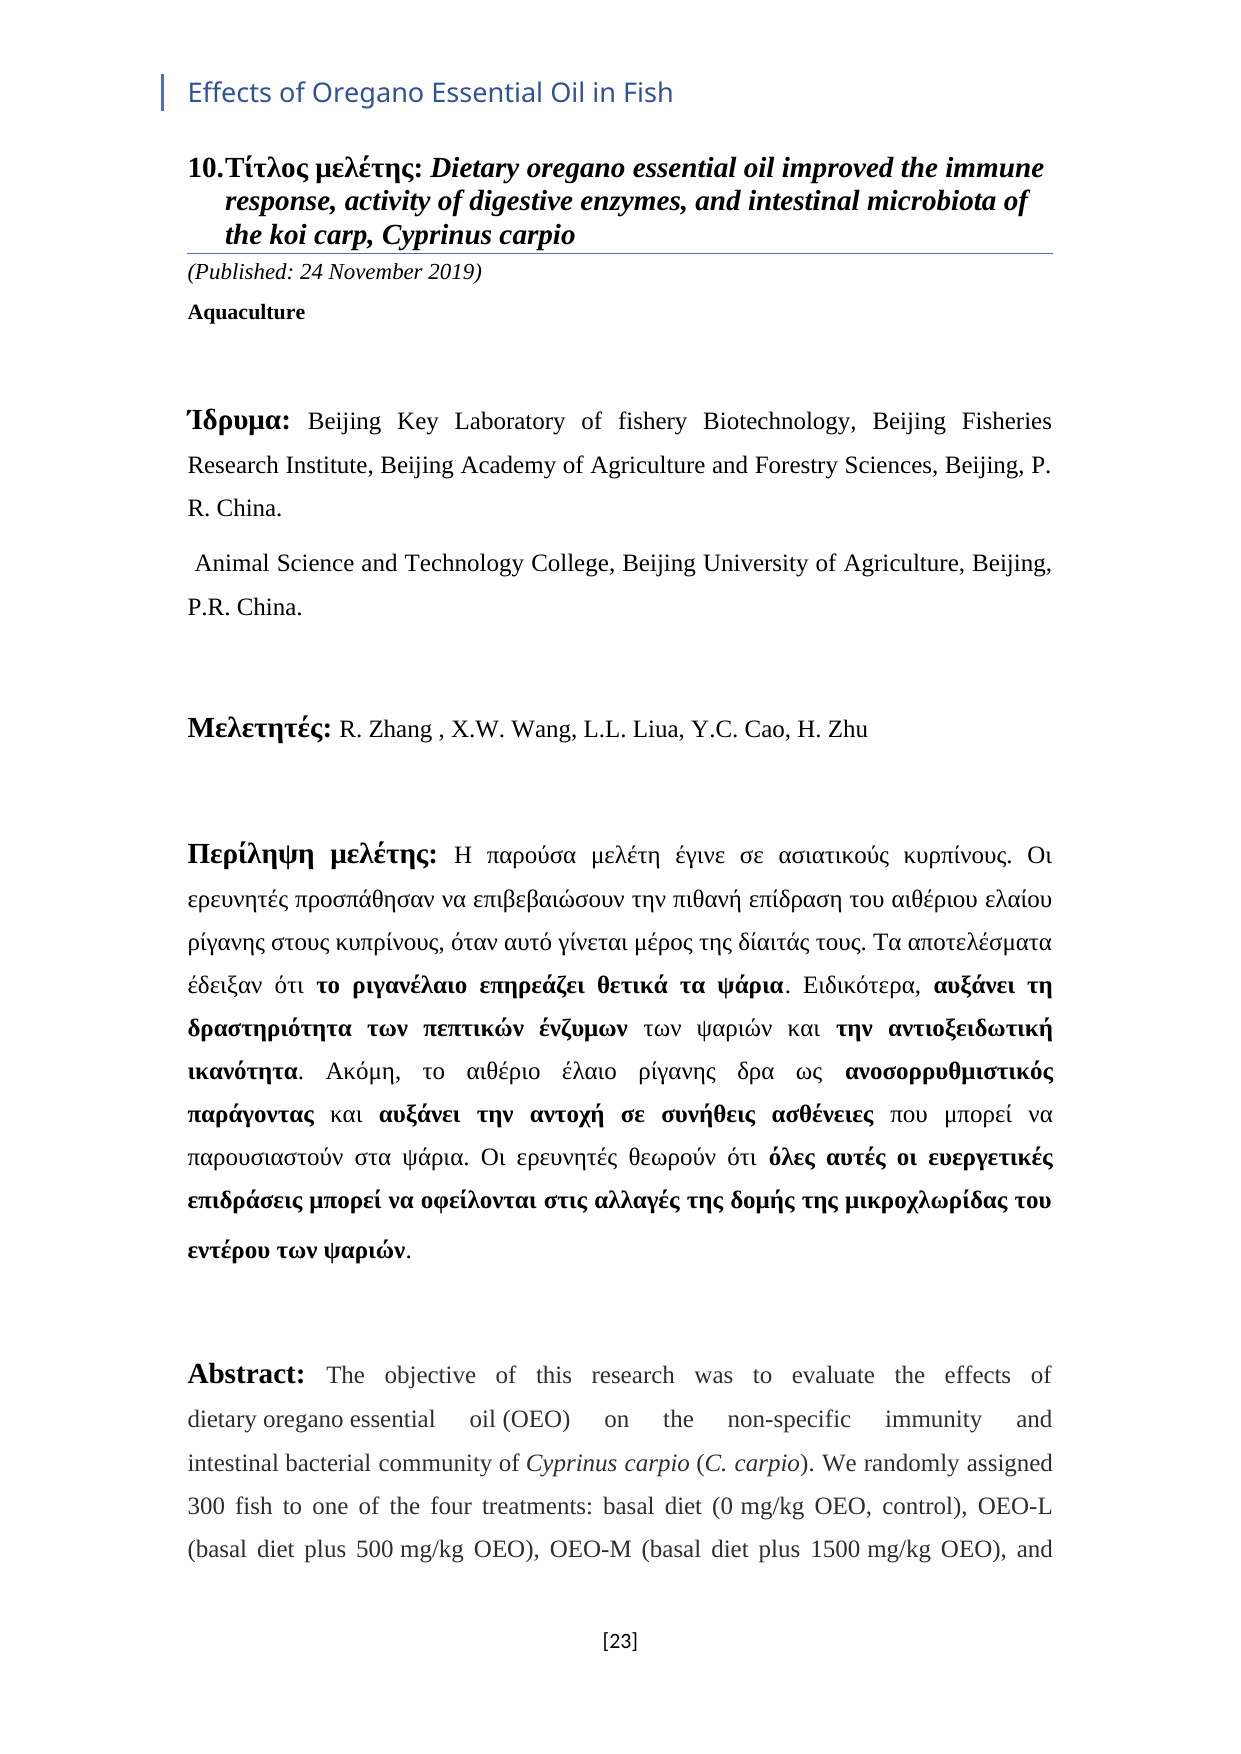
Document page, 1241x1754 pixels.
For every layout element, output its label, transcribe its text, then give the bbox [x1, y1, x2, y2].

text Μελετητές: R. Zhang , X.W. Wang, L.L. Liua, Y.C. Cao, H. Zhu [187, 710, 1053, 744]
text Ίδρυμα: Beijing Key Laboratory of fishery Biotechnology, Beijing Fisheries Research Institute, Beijing Academy of Agriculture and Forestry Sciences, Beijing, P. R. China. [187, 402, 1053, 522]
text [187, 1357, 1053, 1563]
text Animal Science and Technology College, Beijing University of Agriculture, Beijing, P.R. China. [187, 548, 1053, 620]
text Aquaculture [187, 299, 1053, 324]
text Περίληψη μελέτης: Η παρούσα μελέτη έγινε σε ασιατικούς κυρπίνους. Οι ερευνητές προσπάθησαν να επιβεβαιώσουν την πιθανή επίδραση του αιθέριου ελαίου ρίγανης στους κυπρίνους, όταν αυτό γίνεται μέρος της δίαιτάς τους. Τα αποτελέσματα έδειξαν ότι το ριγανέλαιο επηρεάζει θετικά τα ψάρια. Ειδικότερα, αυξάνει τη δραστηριότητα των πεπτικών ένζυμων των ψαριών και την αντιοξειδωτική ικανότητα. Ακόμη, το αιθέριο έλαιο ρίγανης δρα ως ανοσορρυθμιστικός παράγοντας και αυξάνει την αντοχή σε συνήθεις ασθένειες που μπορεί να παρουσιαστούν στα ψάρια. Οι ερευνητές θεωρούν ότι όλες αυτές οι ευεργετικές επιδράσεις μπορεί να οφείλονται στις αλλαγές της δομής της μικροχλωρίδας του εντέρου των ψαριών. [187, 836, 1053, 1264]
subtitle Τίτλος μελέτης: Dietary oregano essential oil improved the immune response, activity of digestive enzymes, and intestinal microbiota of the koi carp, Cyprinus carpio [187, 150, 1053, 253]
text (Published: 24 November 2019) [187, 258, 1053, 284]
